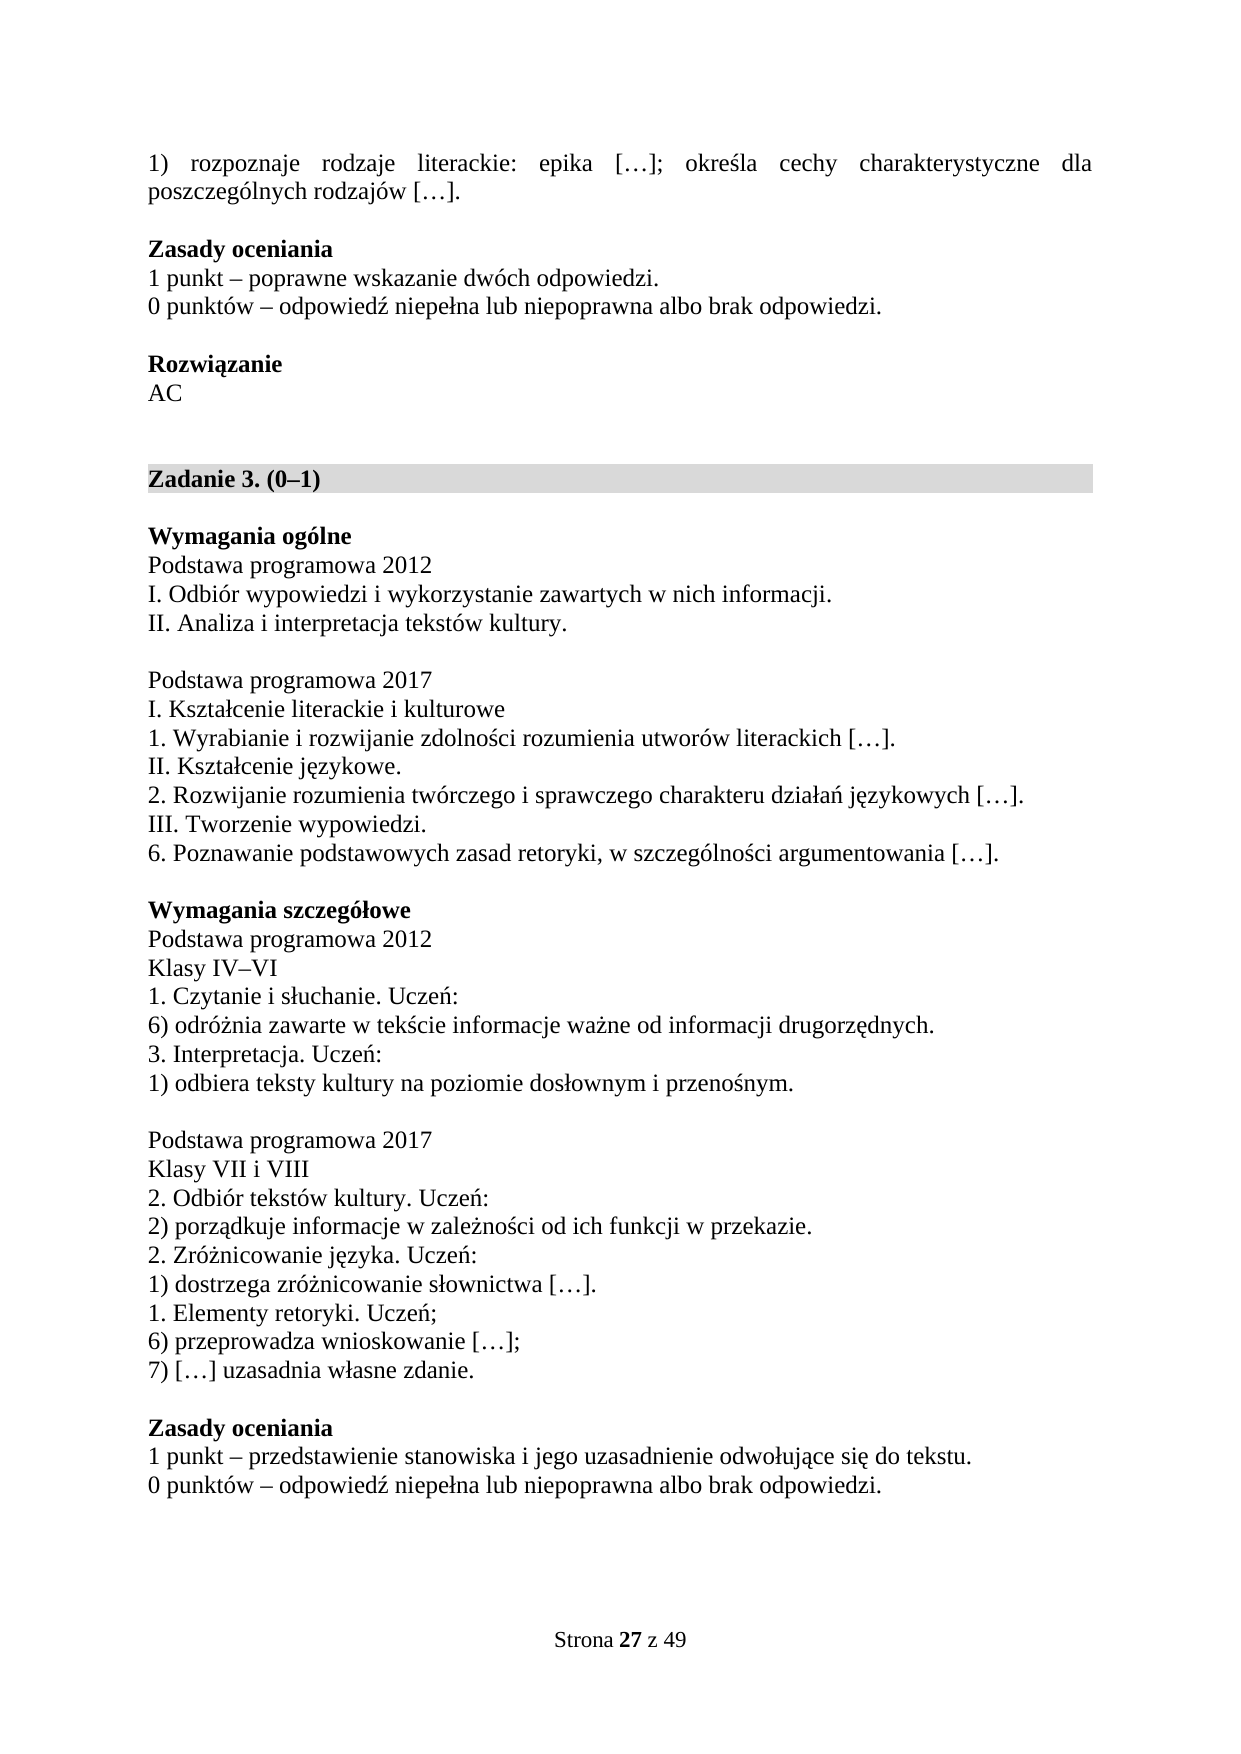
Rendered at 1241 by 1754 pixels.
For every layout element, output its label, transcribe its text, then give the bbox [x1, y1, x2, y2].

text Wymagania ogólne [148, 521, 1093, 550]
text III. Tworzenie wypowiedzi. [148, 809, 1093, 838]
text 1 punkt – przedstawienie stanowiska i jego uzasadnienie odwołujące się do tekstu. [148, 1441, 1093, 1470]
text 0 punktów – odpowiedź niepełna lub niepoprawna albo brak odpowiedzi. [148, 1470, 1093, 1499]
text 0 punktów – odpowiedź niepełna lub niepoprawna albo brak odpowiedzi. [148, 291, 1093, 320]
text Klasy IV–VI [148, 953, 1093, 981]
text 1) odbiera teksty kultury na poziomie dosłownym i przenośnym. [148, 1068, 1093, 1096]
text 1. Wyrabianie i rozwijanie zdolności rozumienia utworów literackich […]. [148, 723, 1093, 751]
text 1. Elementy retoryki. Uczeń; [148, 1298, 1093, 1326]
text Podstawa programowa 2017 [148, 665, 1093, 694]
text 2. Odbiór tekstów kultury. Uczeń: [148, 1183, 1093, 1211]
text 6) odróżnia zawarte w tekście informacje ważne od informacji drugorzędnych. [148, 1010, 1093, 1039]
text I. Odbiór wypowiedzi i wykorzystanie zawartych w nich informacji. [148, 579, 1093, 608]
text Podstawa programowa 2017 [148, 1125, 1093, 1154]
text II. Kształcenie językowe. [148, 751, 1093, 780]
text Podstawa programowa 2012 [148, 550, 1093, 579]
text 1) rozpoznaje rodzaje literackie: epika […]; określa cechy charakterystyczne dla poszczególnych rodzajów […]. [148, 148, 1093, 205]
text II. Analiza i interpretacja tekstów kultury. [148, 608, 1093, 636]
text 7) […] uzasadnia własne zdanie. [148, 1355, 1093, 1384]
text 3. Interpretacja. Uczeń: [148, 1039, 1093, 1068]
text 2. Zróżnicowanie języka. Uczeń: [148, 1240, 1093, 1269]
text Zadanie 3. (0–1) [148, 464, 1093, 493]
text 2. Rozwijanie rozumienia twórczego i sprawczego charakteru działań językowych […]. [148, 780, 1093, 809]
text 1. Czytanie i słuchanie. Uczeń: [148, 981, 1093, 1010]
text 6. Poznawanie podstawowych zasad retoryki, w szczególności argumentowania […]. [148, 838, 1093, 866]
text 6) przeprowadza wnioskowanie […]; [148, 1326, 1093, 1355]
text Rozwiązanie [148, 349, 1093, 378]
text Podstawa programowa 2012 [148, 924, 1093, 953]
text Zasady oceniania [148, 1413, 1093, 1441]
text AC [148, 378, 1093, 406]
text Wymagania szczegółowe [148, 895, 1093, 924]
text Zasady oceniania [148, 234, 1093, 263]
text 1 punkt – poprawne wskazanie dwóch odpowiedzi. [148, 263, 1093, 291]
text Klasy VII i VIII [148, 1154, 1093, 1183]
text 2) porządkuje informacje w zależności od ich funkcji w przekazie. [148, 1211, 1093, 1240]
text I. Kształcenie literackie i kulturowe [148, 694, 1093, 723]
text 1) dostrzega zróżnicowanie słownictwa […]. [148, 1269, 1093, 1298]
